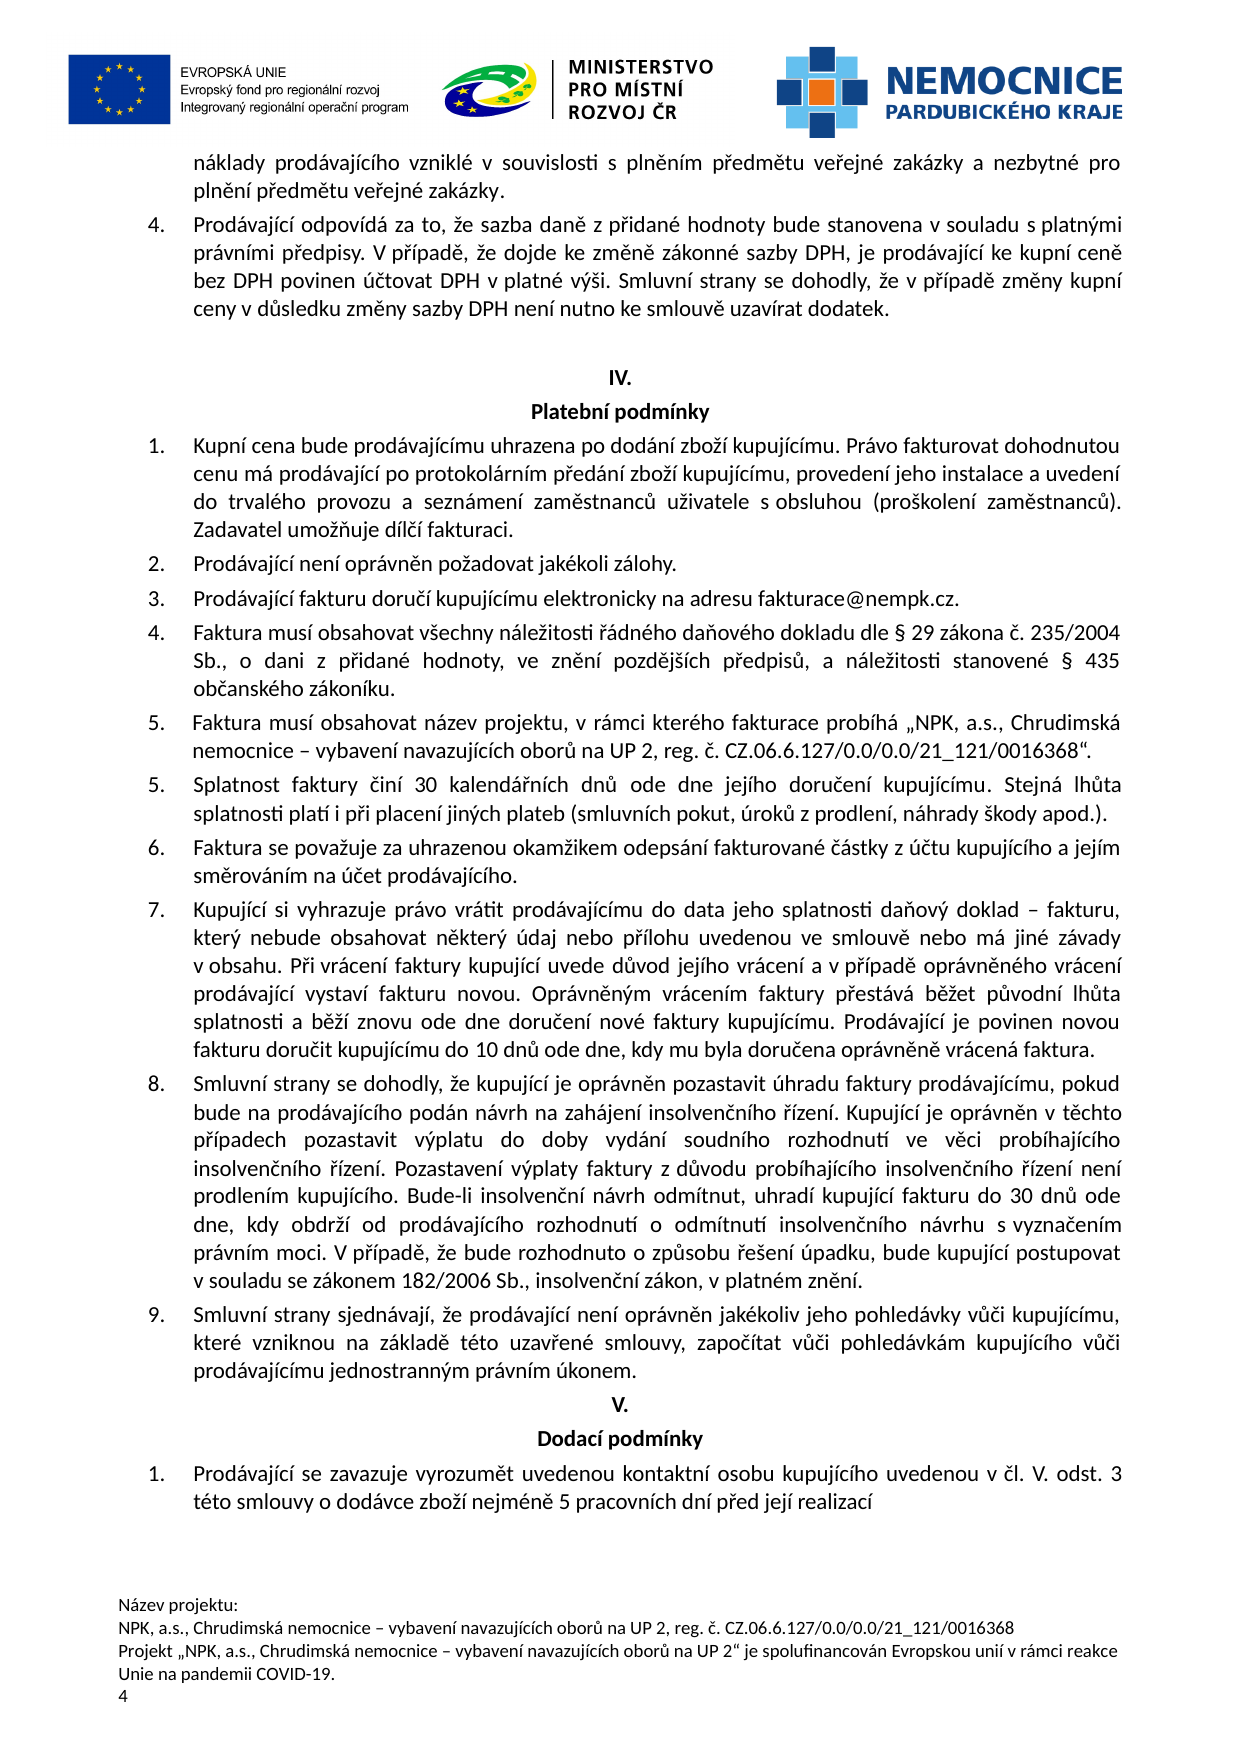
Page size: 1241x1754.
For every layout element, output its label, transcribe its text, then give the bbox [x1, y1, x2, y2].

text 5. Faktura musí obsahovat název projektu, v rámci kterého fakturace probíhá „NPK, a.s., Chrudimská nemocnice – vybavení navazujících oborů na UP 2, reg. č. CZ.06.6.127/0.0/0.0/21_121/0016368“. [148, 708, 1122, 764]
text v. [118, 1390, 1122, 1418]
picture [775, 45, 1123, 139]
list Kupující si vyhrazuje právo vrátit prodávajícímu do data jeho splatnosti daňový doklad – fakturu, který nebude obsahovat některý údaj nebo přílohu uvedenou ve smlouvě nebo má jiné závady v obsahu. Při vrácení faktury kupující uvede důvod jejího vrácení a v případě oprávněného vrácení prodávající vystaví fakturu novou. Oprávněným vrácením faktury přestává běžet původní lhůta splatnosti a běží znovu ode dne doručení nové faktury kupujícímu. Prodávající je povinen novou fakturu doručit kupujícímu do 10 dnů ode dne, kdy mu byla doručena oprávněně vrácená faktura. [148, 895, 1122, 1063]
text Platební podmínky [118, 397, 1122, 425]
list Prodávající odpovídá za to, že sazba daně z přidané hodnoty bude stanovena v souladu s platnými právními předpisy. V případě, že dojde ke změně zákonné sazby DPH, je prodávající ke kupní ceně bez DPH povinen účtovat DPH v platné výši. Smluvní strany se dohodly, že v případě změny kupní ceny v důsledku změny sazby DPH není nutno ke smlouvě uzavírat dodatek. [148, 210, 1122, 322]
list Splatnost faktury činí 30 kalendářních dnů ode dne jejího doručení kupujícímu. Stejná lhůta splatnosti platí i při placení jiných plateb (smluvních pokut, úroků z prodlení, náhrady škody apod.). [148, 771, 1122, 827]
list Prodávající fakturu doručí kupujícímu elektronicky na adresu fakturace@nempk.cz. [148, 584, 1122, 612]
list Smluvní strany se dohodly, že kupující je oprávněn pozastavit úhradu faktury prodávajícímu, pokud bude na prodávajícího podán návrh na zahájení insolvenčního řízení. Kupující je oprávněn v těchto případech pozastavit výplatu do doby vydání soudního rozhodnutí ve věci probíhajícího insolvenčního řízení. Pozastavení výplaty faktury z důvodu probíhajícího insolvenčního řízení není prodlením kupujícího. Bude-li insolvenční návrh odmítnut, uhradí kupující fakturu do 30 dnů ode dne, kdy obdrží od prodávajícího rozhodnutí o odmítnutí insolvenčního návrhu s vyznačením právním moci. V případě, že bude rozhodnuto o způsobu řešení úpadku, bude kupující postupovat v souladu se zákonem 182/2006 Sb., insolvenční zákon, v platném znění. [148, 1069, 1122, 1294]
list Faktura se považuje za uhrazenou okamžikem odepsání fakturované částky z účtu kupujícího a jejím směrováním na účet prodávajícího. [148, 833, 1122, 889]
text Dodací podmínky [118, 1424, 1122, 1453]
list Prodávající není oprávněn požadovat jakékoli zálohy. [148, 549, 1122, 577]
list Faktura musí obsahovat všechny náležitosti řádného daňového dokladu dle § 29 zákona č. 235/2004 Sb., o dani z přidané hodnoty, ve znění pozdějších předpisů, a náležitosti stanovené § 435 občanského zákoníku. [148, 618, 1122, 702]
list Prodávající se zavazuje vyrozumět uvedenou kontaktní osobu kupujícího uvedenou v čl. V. odst. 3 této smlouvy o dodávce zboží nejméně 5 pracovních dní před její realizací [148, 1459, 1122, 1515]
text IV. [118, 363, 1122, 391]
list Kupní cena bude prodávajícímu uhrazena po dodání zboží kupujícímu. Právo fakturovat dohodnutou cenu má prodávající po protokolárním předání zboží kupujícímu, provedení jeho instalace a uvedení do trvalého provozu a seznámení zaměstnanců uživatele s obsluhou (proškolení zaměstnanců). Zadavatel umožňuje dílčí fakturaci. [148, 431, 1122, 543]
picture [46, 32, 735, 147]
list Smluvní strany sjednávají, že prodávající není oprávněn jakékoliv jeho pohledávky vůči kupujícímu, které vzniknou na základě této uzavřené smlouvy, započítat vůči pohledávkám kupujícího vůči prodávajícímu jednostranným právním úkonem. [148, 1300, 1122, 1384]
